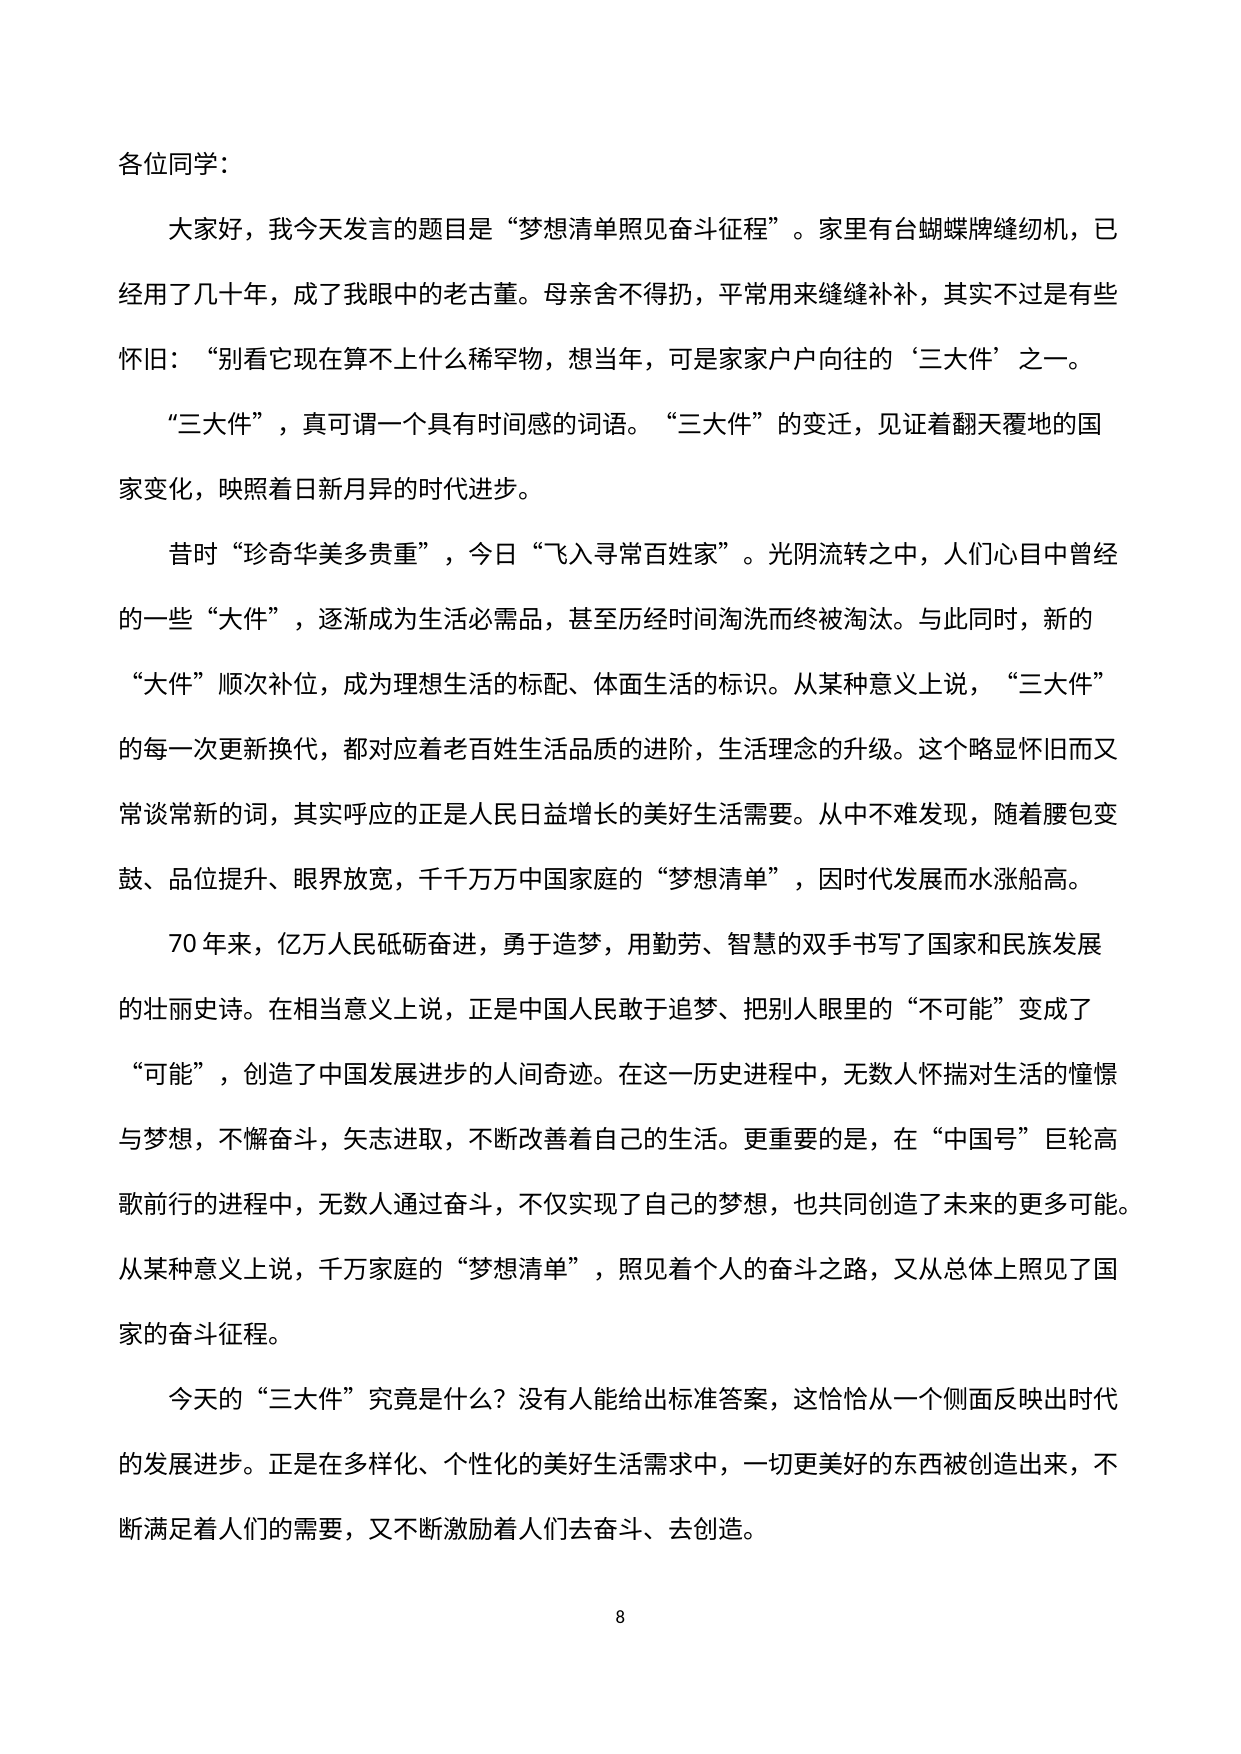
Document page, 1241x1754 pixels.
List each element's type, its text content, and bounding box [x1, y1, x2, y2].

text 大家好，我今天发言的题目是“梦想清单照见奋斗征程”。家里有台蝴蝶牌缝纫机，已经用了几十年，成了我眼中的老古董。母亲舍不得扔，平常用来缝缝补补，其实不过是有些怀旧：“别看它现在算不上什么稀罕物，想当年，可是家家户户向往的‘三大件’之一。 [118, 195, 1122, 390]
text 今天的“三大件”究竟是什么？没有人能给出标准答案，这恰恰从一个侧面反映出时代的发展进步。正是在多样化、个性化的美好生活需求中，一切更美好的东西被创造出来，不断满足着人们的需要，又不断激励着人们去奋斗、去创造。 [118, 1365, 1122, 1560]
text 70年来，亿万人民砥砺奋进，勇于造梦，用勤劳、智慧的双手书写了国家和民族发展的壮丽史诗。在相当意义上说，正是中国人民敢于追梦、把别人眼里的“不可能”变成了“可能”，创造了中国发展进步的人间奇迹。在这一历史进程中，无数人怀揣对生活的憧憬与梦想，不懈奋斗，矢志进取，不断改善着自己的生活。更重要的是，在“中国号”巨轮高歌前行的进程中，无数人通过奋斗，不仅实现了自己的梦想，也共同创造了未来的更多可能。从某种意义上说，千万家庭的“梦想清单”，照见着个人的奋斗之路，又从总体上照见了国家的奋斗征程。 [118, 910, 1122, 1365]
text 昔时“珍奇华美多贵重”，今日“飞入寻常百姓家”。光阴流转之中，人们心目中曾经的一些“大件”，逐渐成为生活必需品，甚至历经时间淘洗而终被淘汰。与此同时，新的“大件”顺次补位，成为理想生活的标配、体面生活的标识。从某种意义上说，“三大件”的每一次更新换代，都对应着老百姓生活品质的进阶，生活理念的升级。这个略显怀旧而又常谈常新的词，其实呼应的正是人民日益增长的美好生活需要。从中不难发现，随着腰包变鼓、品位提升、眼界放宽，千千万万中国家庭的“梦想清单”，因时代发展而水涨船高。 [118, 520, 1122, 910]
text 各位同学： [118, 130, 1122, 195]
text “三大件”，真可谓一个具有时间感的词语。“三大件”的变迁，见证着翻天覆地的国家变化，映照着日新月异的时代进步。 [118, 390, 1122, 520]
